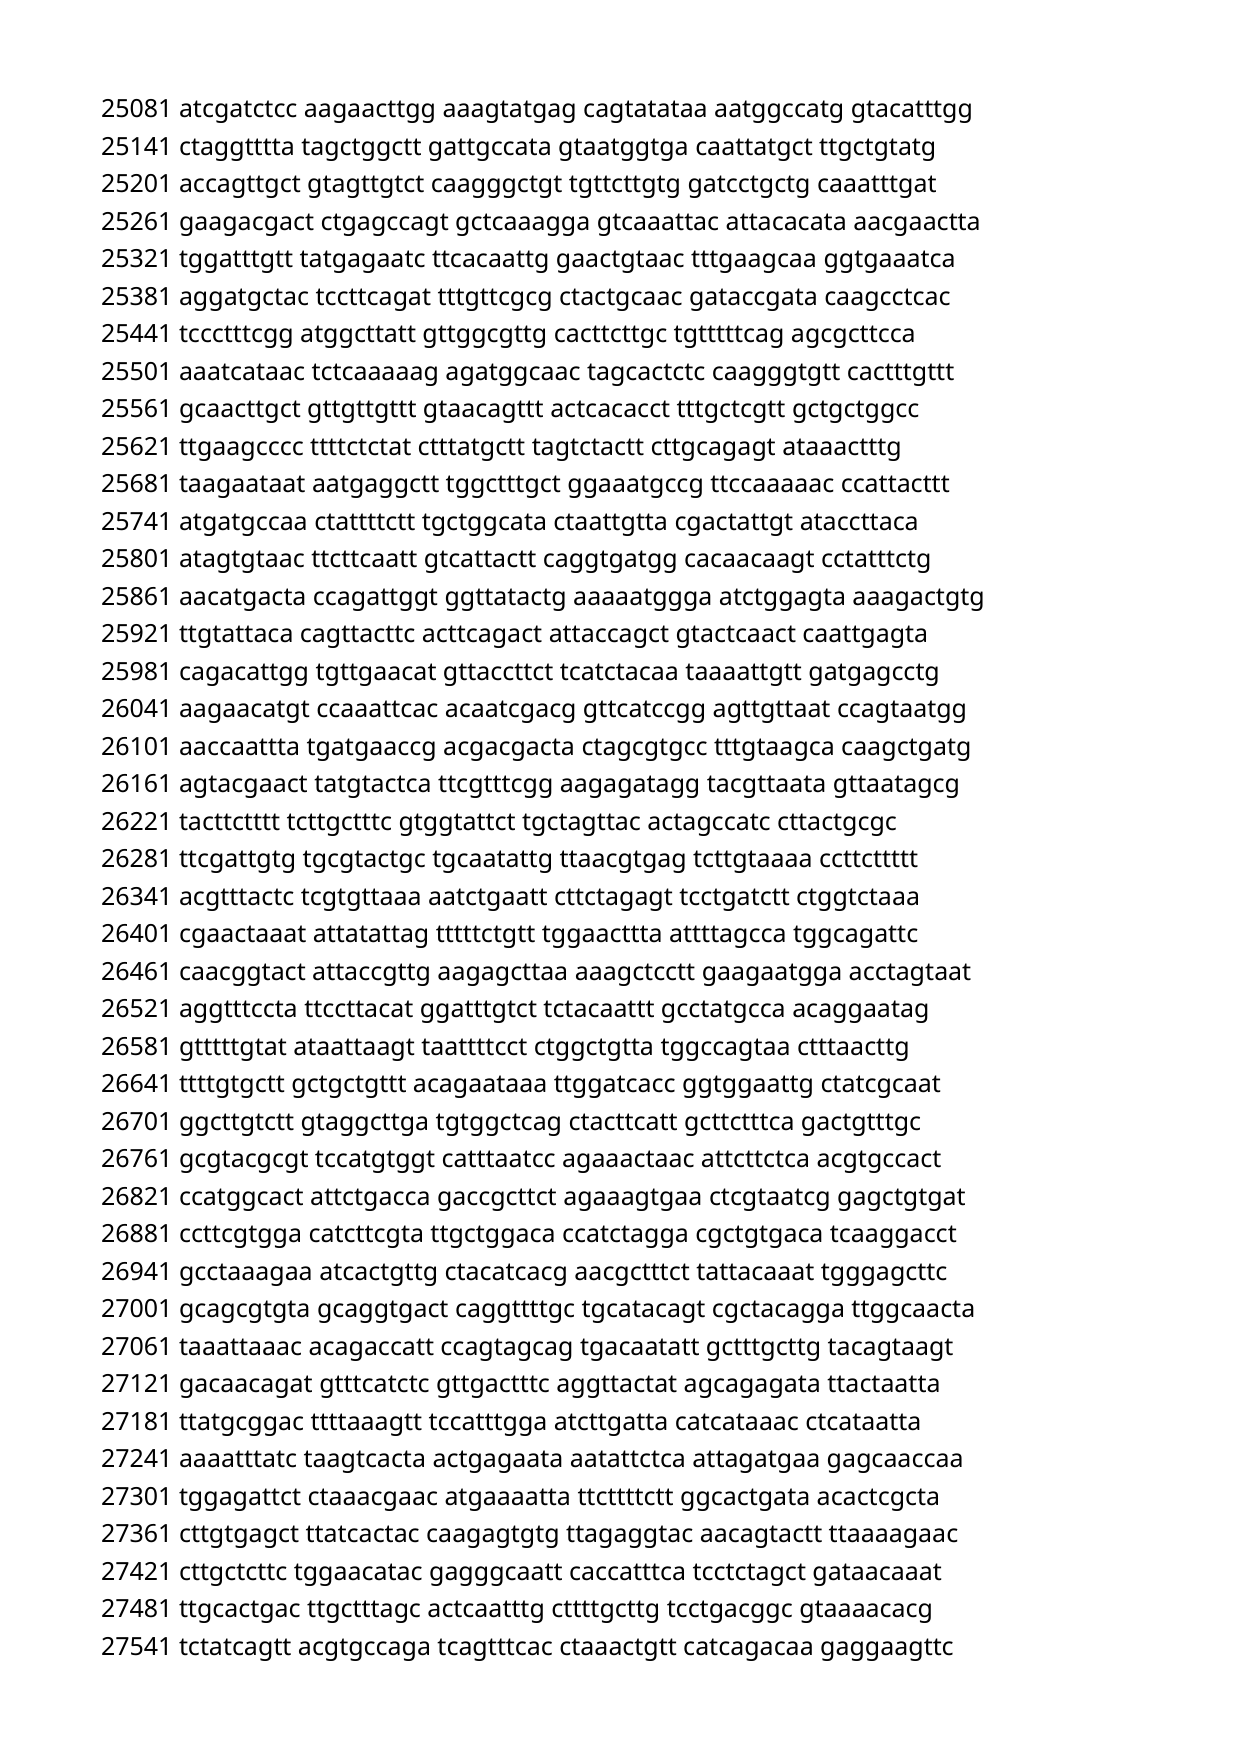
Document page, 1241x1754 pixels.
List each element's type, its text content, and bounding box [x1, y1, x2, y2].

text 25381 aggatgctac tccttcagat tttgttcgcg ctactgcaac gataccgata caagcctcac [75, 277, 1165, 314]
text 25861 aacatgacta ccagattggt ggttatactg aaaaatggga atctggagta aaagactgtg [75, 577, 1165, 614]
text 26581 gtttttgtat ataattaagt taattttcct ctggctgtta tggccagtaa ctttaacttg [75, 1027, 1165, 1064]
text 27361 cttgtgagct ttatcactac caagagtgtg ttagaggtac aacagtactt ttaaaagaac [75, 1514, 1165, 1552]
text 25501 aaatcataac tctcaaaaag agatggcaac tagcactctc caagggtgtt cactttgttt [75, 352, 1165, 389]
text 27181 ttatgcggac ttttaaagtt tccatttgga atcttgatta catcataaac ctcataatta [75, 1402, 1165, 1439]
text 26461 caacggtact attaccgttg aagagcttaa aaagctcctt gaagaatgga acctagtaat [75, 952, 1165, 989]
text 26161 agtacgaact tatgtactca ttcgtttcgg aagagatagg tacgttaata gttaatagcg [75, 764, 1165, 802]
text 27001 gcagcgtgta gcaggtgact caggttttgc tgcatacagt cgctacagga ttggcaacta [75, 1289, 1165, 1327]
text 27061 taaattaaac acagaccatt ccagtagcag tgacaatatt gctttgcttg tacagtaagt [75, 1327, 1165, 1364]
text 25981 cagacattgg tgttgaacat gttaccttct tcatctacaa taaaattgtt gatgagcctg [75, 652, 1165, 689]
text 27241 aaaatttatc taagtcacta actgagaata aatattctca attagatgaa gagcaaccaa [75, 1439, 1165, 1477]
text 25201 accagttgct gtagttgtct caagggctgt tgttcttgtg gatcctgctg caaatttgat [75, 164, 1165, 202]
text 25261 gaagacgact ctgagccagt gctcaaagga gtcaaattac attacacata aacgaactta [75, 202, 1165, 239]
text 25081 atcgatctcc aagaacttgg aaagtatgag cagtatataa aatggccatg gtacatttgg [75, 89, 1165, 127]
text 25321 tggatttgtt tatgagaatc ttcacaattg gaactgtaac tttgaagcaa ggtgaaatca [75, 239, 1165, 277]
text 27541 tctatcagtt acgtgccaga tcagtttcac ctaaactgtt catcagacaa gaggaagttc [75, 1627, 1165, 1664]
text 26641 ttttgtgctt gctgctgttt acagaataaa ttggatcacc ggtggaattg ctatcgcaat [75, 1064, 1165, 1102]
text 25681 taagaataat aatgaggctt tggctttgct ggaaatgccg ttccaaaaac ccattacttt [75, 464, 1165, 502]
text 25561 gcaacttgct gttgttgttt gtaacagttt actcacacct tttgctcgtt gctgctggcc [75, 389, 1165, 427]
text 25441 tccctttcgg atggcttatt gttggcgttg cacttcttgc tgtttttcag agcgcttcca [75, 314, 1165, 352]
text 25621 ttgaagcccc ttttctctat ctttatgctt tagtctactt cttgcagagt ataaactttg [75, 427, 1165, 464]
text 26041 aagaacatgt ccaaattcac acaatcgacg gttcatccgg agttgttaat ccagtaatgg [75, 689, 1165, 727]
text 26821 ccatggcact attctgacca gaccgcttct agaaagtgaa ctcgtaatcg gagctgtgat [75, 1177, 1165, 1214]
text 26761 gcgtacgcgt tccatgtggt catttaatcc agaaactaac attcttctca acgtgccact [75, 1139, 1165, 1177]
text 26881 ccttcgtgga catcttcgta ttgctggaca ccatctagga cgctgtgaca tcaaggacct [75, 1214, 1165, 1252]
text 25921 ttgtattaca cagttacttc acttcagact attaccagct gtactcaact caattgagta [75, 614, 1165, 652]
text 26401 cgaactaaat attatattag tttttctgtt tggaacttta attttagcca tggcagattc [75, 914, 1165, 952]
text 26521 aggtttccta ttccttacat ggatttgtct tctacaattt gcctatgcca acaggaatag [75, 989, 1165, 1027]
text 25741 atgatgccaa ctattttctt tgctggcata ctaattgtta cgactattgt ataccttaca [75, 502, 1165, 539]
text 26221 tacttctttt tcttgctttc gtggtattct tgctagttac actagccatc cttactgcgc [75, 802, 1165, 839]
text 26701 ggcttgtctt gtaggcttga tgtggctcag ctacttcatt gcttctttca gactgtttgc [75, 1102, 1165, 1139]
text 27421 cttgctcttc tggaacatac gagggcaatt caccatttca tcctctagct gataacaaat [75, 1552, 1165, 1589]
text 25141 ctaggtttta tagctggctt gattgccata gtaatggtga caattatgct ttgctgtatg [75, 127, 1165, 164]
text 26101 aaccaattta tgatgaaccg acgacgacta ctagcgtgcc tttgtaagca caagctgatg [75, 727, 1165, 764]
text 26341 acgtttactc tcgtgttaaa aatctgaatt cttctagagt tcctgatctt ctggtctaaa [75, 877, 1165, 914]
text 25801 atagtgtaac ttcttcaatt gtcattactt caggtgatgg cacaacaagt cctatttctg [75, 539, 1165, 577]
text 26941 gcctaaagaa atcactgttg ctacatcacg aacgctttct tattacaaat tgggagcttc [75, 1252, 1165, 1289]
text 27301 tggagattct ctaaacgaac atgaaaatta ttcttttctt ggcactgata acactcgcta [75, 1477, 1165, 1514]
text 27121 gacaacagat gtttcatctc gttgactttc aggttactat agcagagata ttactaatta [75, 1364, 1165, 1402]
text 27481 ttgcactgac ttgctttagc actcaatttg cttttgcttg tcctgacggc gtaaaacacg [75, 1589, 1165, 1627]
text 26281 ttcgattgtg tgcgtactgc tgcaatattg ttaacgtgag tcttgtaaaa ccttcttttt [75, 839, 1165, 877]
